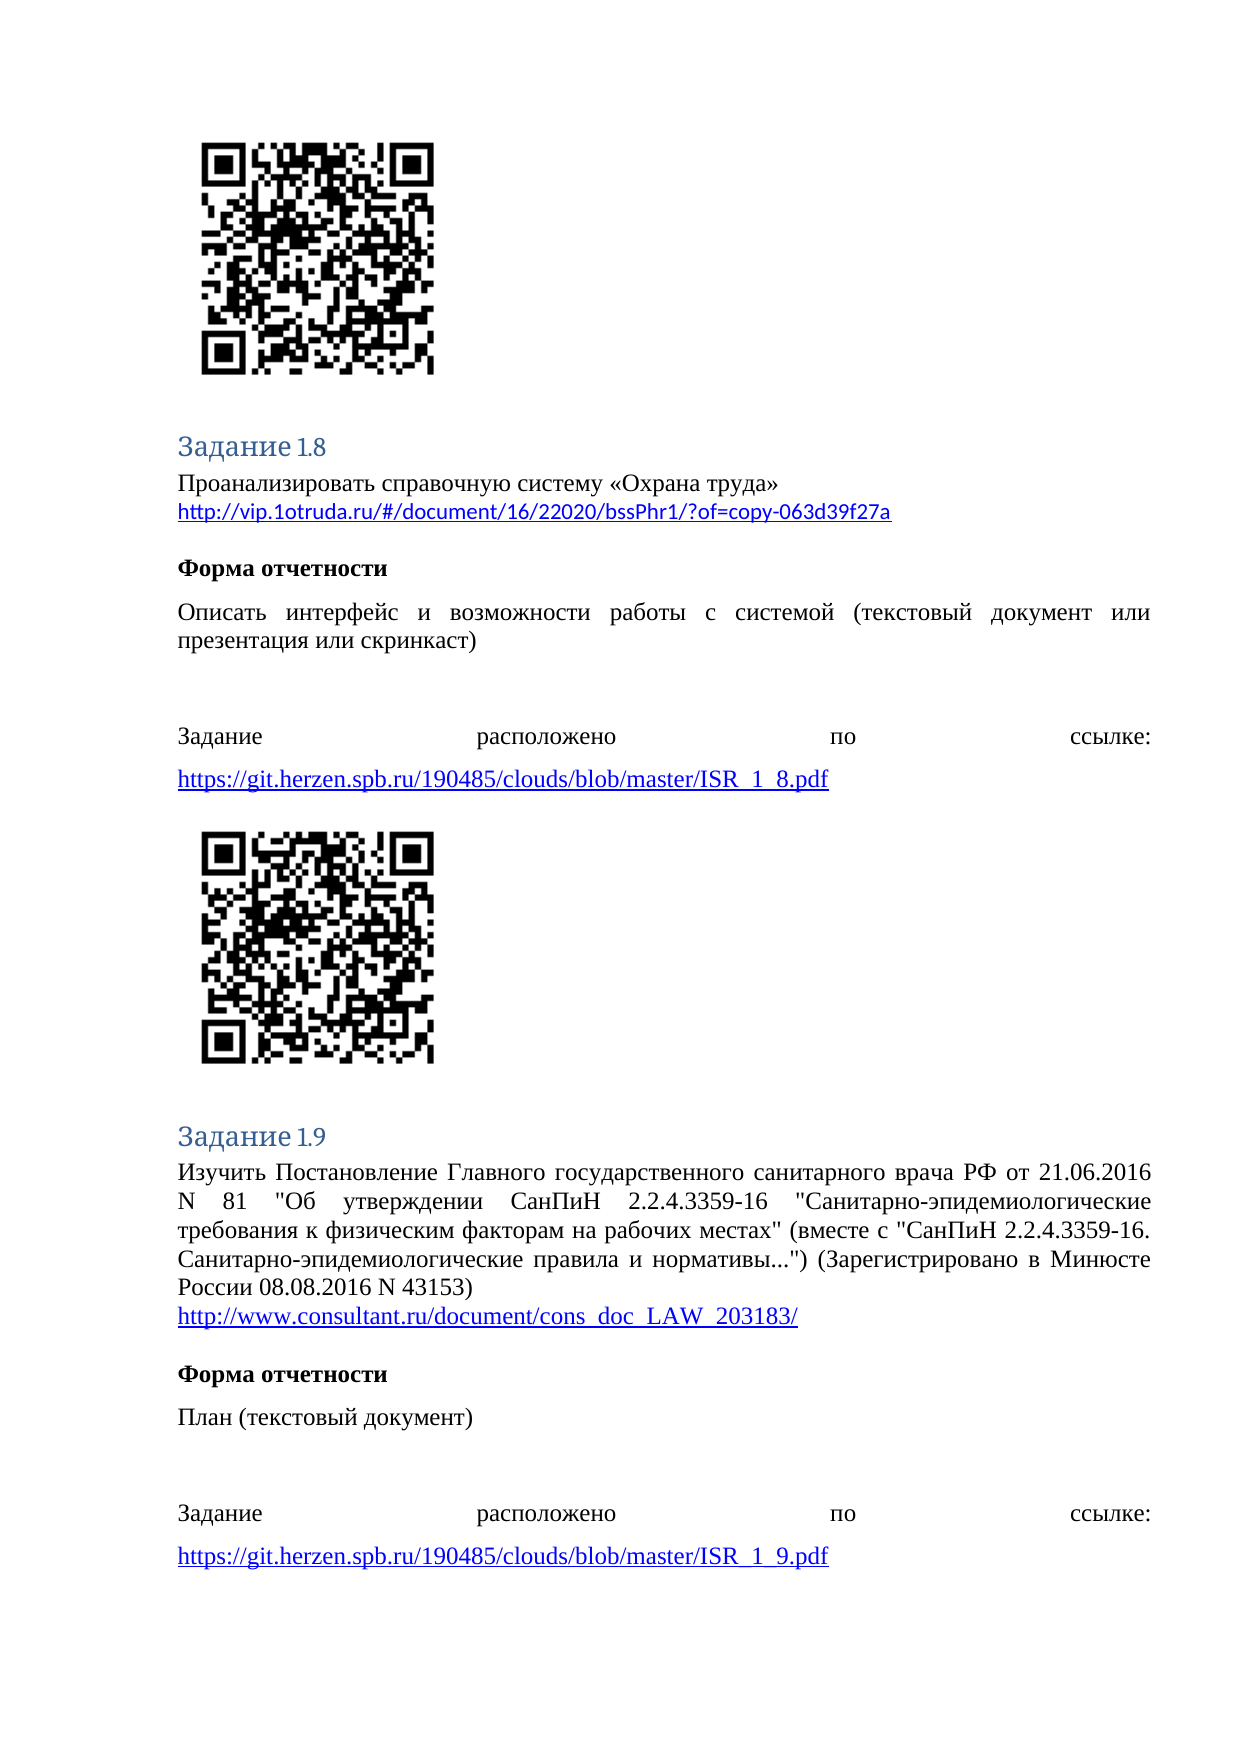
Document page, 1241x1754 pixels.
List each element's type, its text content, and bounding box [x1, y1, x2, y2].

text Форма отчетности [177, 1359, 1152, 1387]
text План (текстовый документ) [177, 1402, 1152, 1431]
text Описать интерфейс и возможности работы с системой (текстовый документ или презентация или скринкаст) [177, 597, 1152, 654]
subtitle Задание 1.9 [177, 1122, 1152, 1153]
text Изучить Постановление Главного государственного санитарного врача РФ от 21.06.2016 N 81 "Об утверждении СанПиН 2.2.4.3359-16 "Санитарно-эпидемиологические требования к физическим факторам на рабочих местах" (вместе с "СанПиН 2.2.4.3359-16. Санитарно-эпидемиологические правила и нормативы...") (Зарегистрировано в Минюсте России 08.08.2016 N 43153) [177, 1157, 1152, 1301]
text http://www.consultant.ru/document/cons_doc_LAW_203183/ [177, 1301, 1152, 1330]
text Задание расположено по ссылке: https://git.herzen.spb.ru/190485/clouds/blob/master/ISR_1_9.pdf [177, 1498, 1152, 1570]
text http://vip.1otruda.ru/#/document/16/22020/bssPhr1/?of=copy-063d39f27a [177, 497, 1152, 525]
text Проанализировать справочную систему «Охрана труда» [177, 468, 1152, 497]
text Форма отчетности [177, 553, 1152, 582]
picture [177, 118, 459, 400]
text Задание расположено по ссылке: https://git.herzen.spb.ru/190485/clouds/blob/master/ISR_1_8.pdf [177, 721, 1152, 793]
picture [177, 807, 459, 1089]
subtitle Задание 1.8 [177, 432, 1152, 463]
